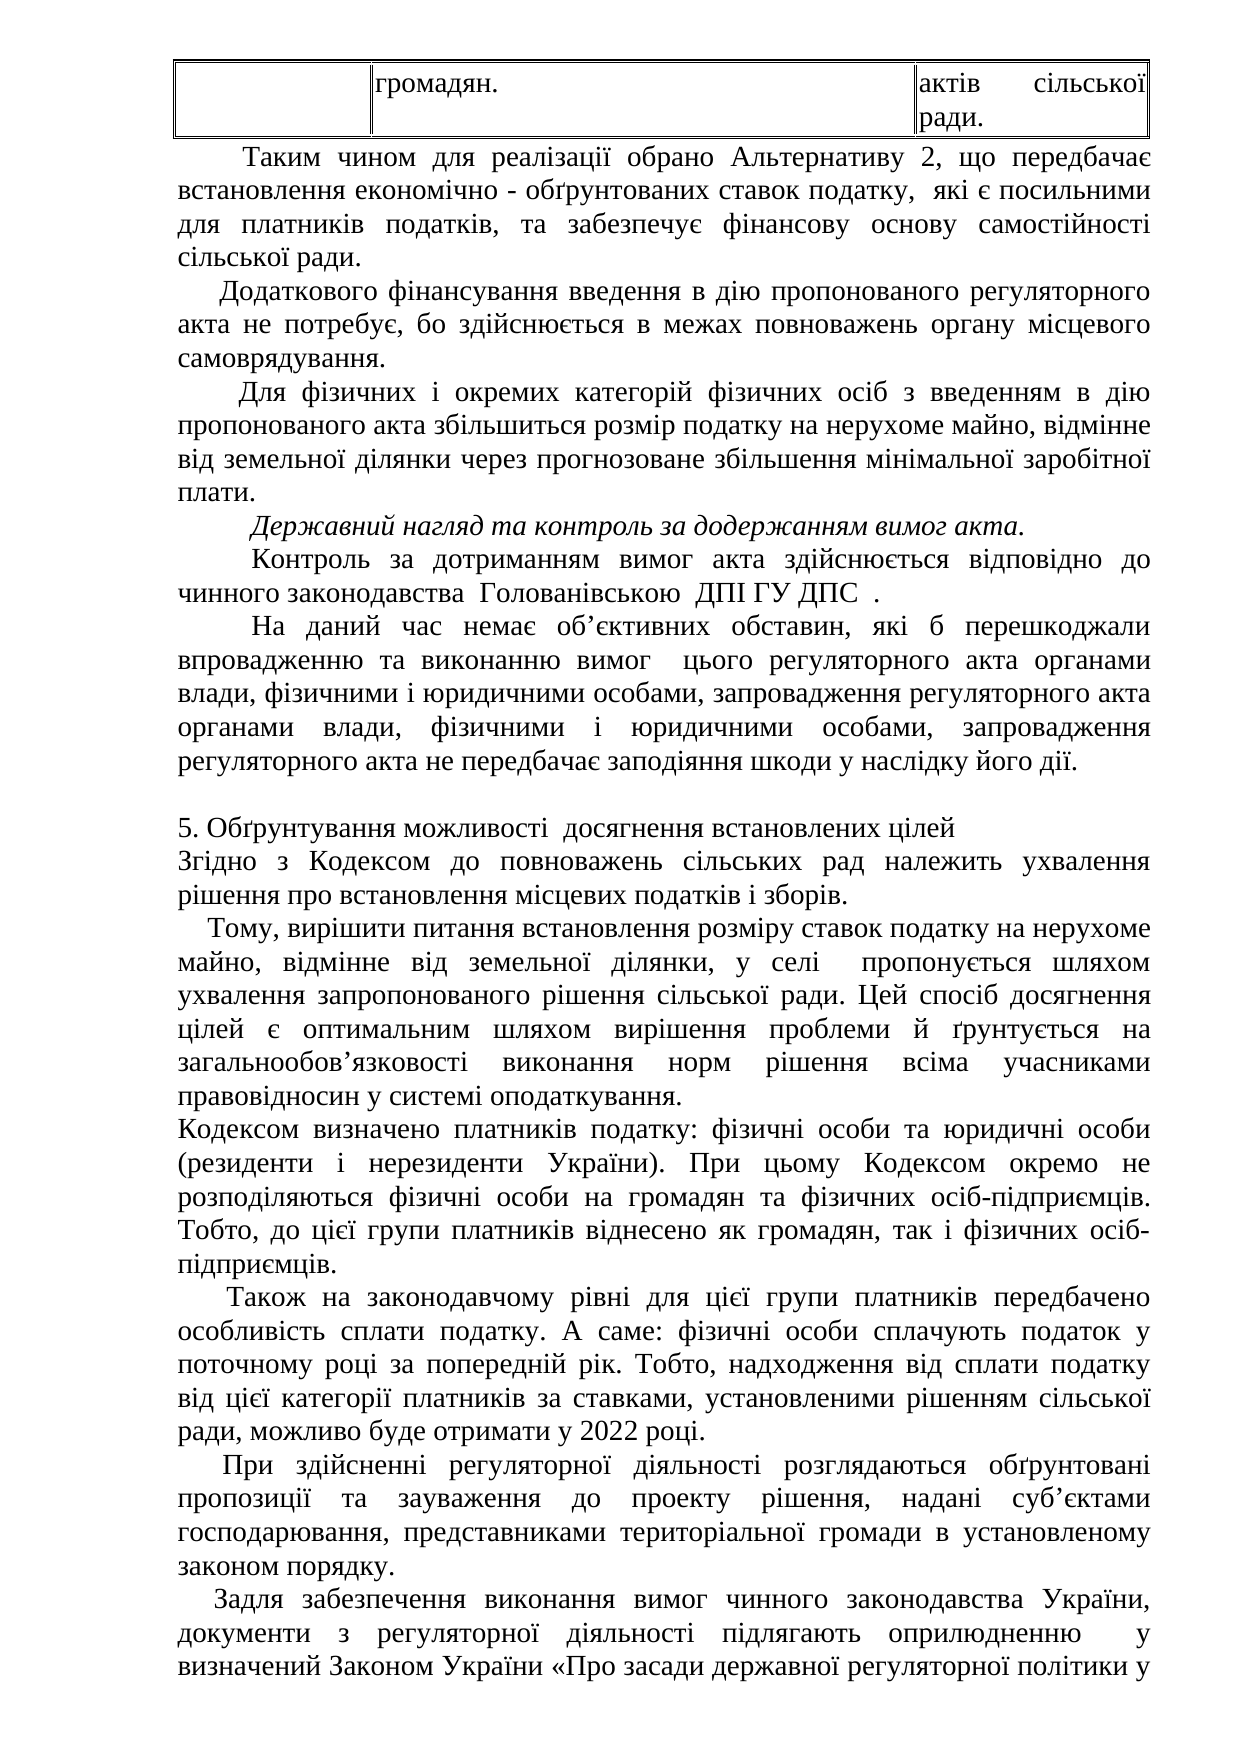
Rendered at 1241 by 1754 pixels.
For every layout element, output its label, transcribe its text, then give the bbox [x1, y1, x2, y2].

text Кодексом визначено платників податку: фізичні особи та юридичні особи (резиденти і нерезиденти України). При цьому Кодексом окремо не розподіляються фізичні особи на громадян та фізичних осіб-підприємців. Тобто, до цієї групи платників віднесено як громадян, так і фізичних осіб-підприємців. [177, 1112, 1152, 1279]
text Державний нагляд та контроль за додержанням вимог акта. [177, 508, 1152, 541]
text На даний час немає об’єктивних обставин, які б перешкоджали впровадженню та виконанню вимог цього регуляторного акта органами влади, фізичними і юридичними особами, запровадження регуляторного акта органами влади, фізичними і юридичними особами, запровадження регуляторного акта не передбачає заподіяння шкоди у наслідку його дії. [177, 608, 1152, 776]
text Також на законодавчому рівні для цієї групи платників передбачено особливість сплати податку. А саме: фізичні особи сплачують податок у поточному році за попередній рік. Тобто, надходження від сплати податку від цієї категорії платників за ставками, установленими рішенням сільської ради, можливо буде отримати у 2022 році. [177, 1279, 1152, 1447]
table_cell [176, 63, 372, 136]
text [177, 1581, 1152, 1682]
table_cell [372, 63, 916, 136]
text Для фізичних і окремих категорій фізичних осіб з введенням в дію пропонованого акта збільшиться розмір податку на нерухоме майно, відмінне від земельної ділянки через прогнозоване збільшення мінімальної заробітної плати. [177, 374, 1152, 508]
text Контроль за дотриманням вимог акта здійснюється відповідно до чинного законодавства Голованівською ДПІ ГУ ДПС . [177, 541, 1152, 608]
text Тому, вирішити питання встановлення розміру ставок податку на нерухоме майно, відмінне від земельної ділянки, у селі пропонується шляхом ухвалення запропонованого рішення сільської ради. Цей спосіб досягнення цілей є оптимальним шляхом вирішення проблеми й ґрунтується на загальнообов’язковості виконання норм рішення всіма учасниками правовідносин у системі оподаткування. [177, 910, 1152, 1112]
text Згідно з Кодексом до повноважень сільських рад належить ухвалення рішення про встановлення місцевих податків і зборів. [177, 843, 1152, 910]
text 5. Обґрунтування можливості досягнення встановлених цілей [177, 810, 1152, 843]
text При здійсненні регуляторної діяльності розглядаються обґрунтовані пропозиції та зауваження до проекту рішення, надані суб’єктами господарювання, представниками територіальної громади в установленому законом порядку. [177, 1447, 1152, 1581]
text Додаткового фінансування введення в дію пропонованого регуляторного акта не потребує, бо здійснюється в межах повноважень органу місцевого самоврядування. [177, 273, 1152, 374]
text Таким чином для реалізації обрано Альтернативу 2, що передбачає встановлення економічно - обґрунтованих ставок податку, які є посильними для платників податків, та забезпечує фінансову основу самостійності сільської ради. [177, 139, 1152, 273]
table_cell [916, 63, 1147, 136]
